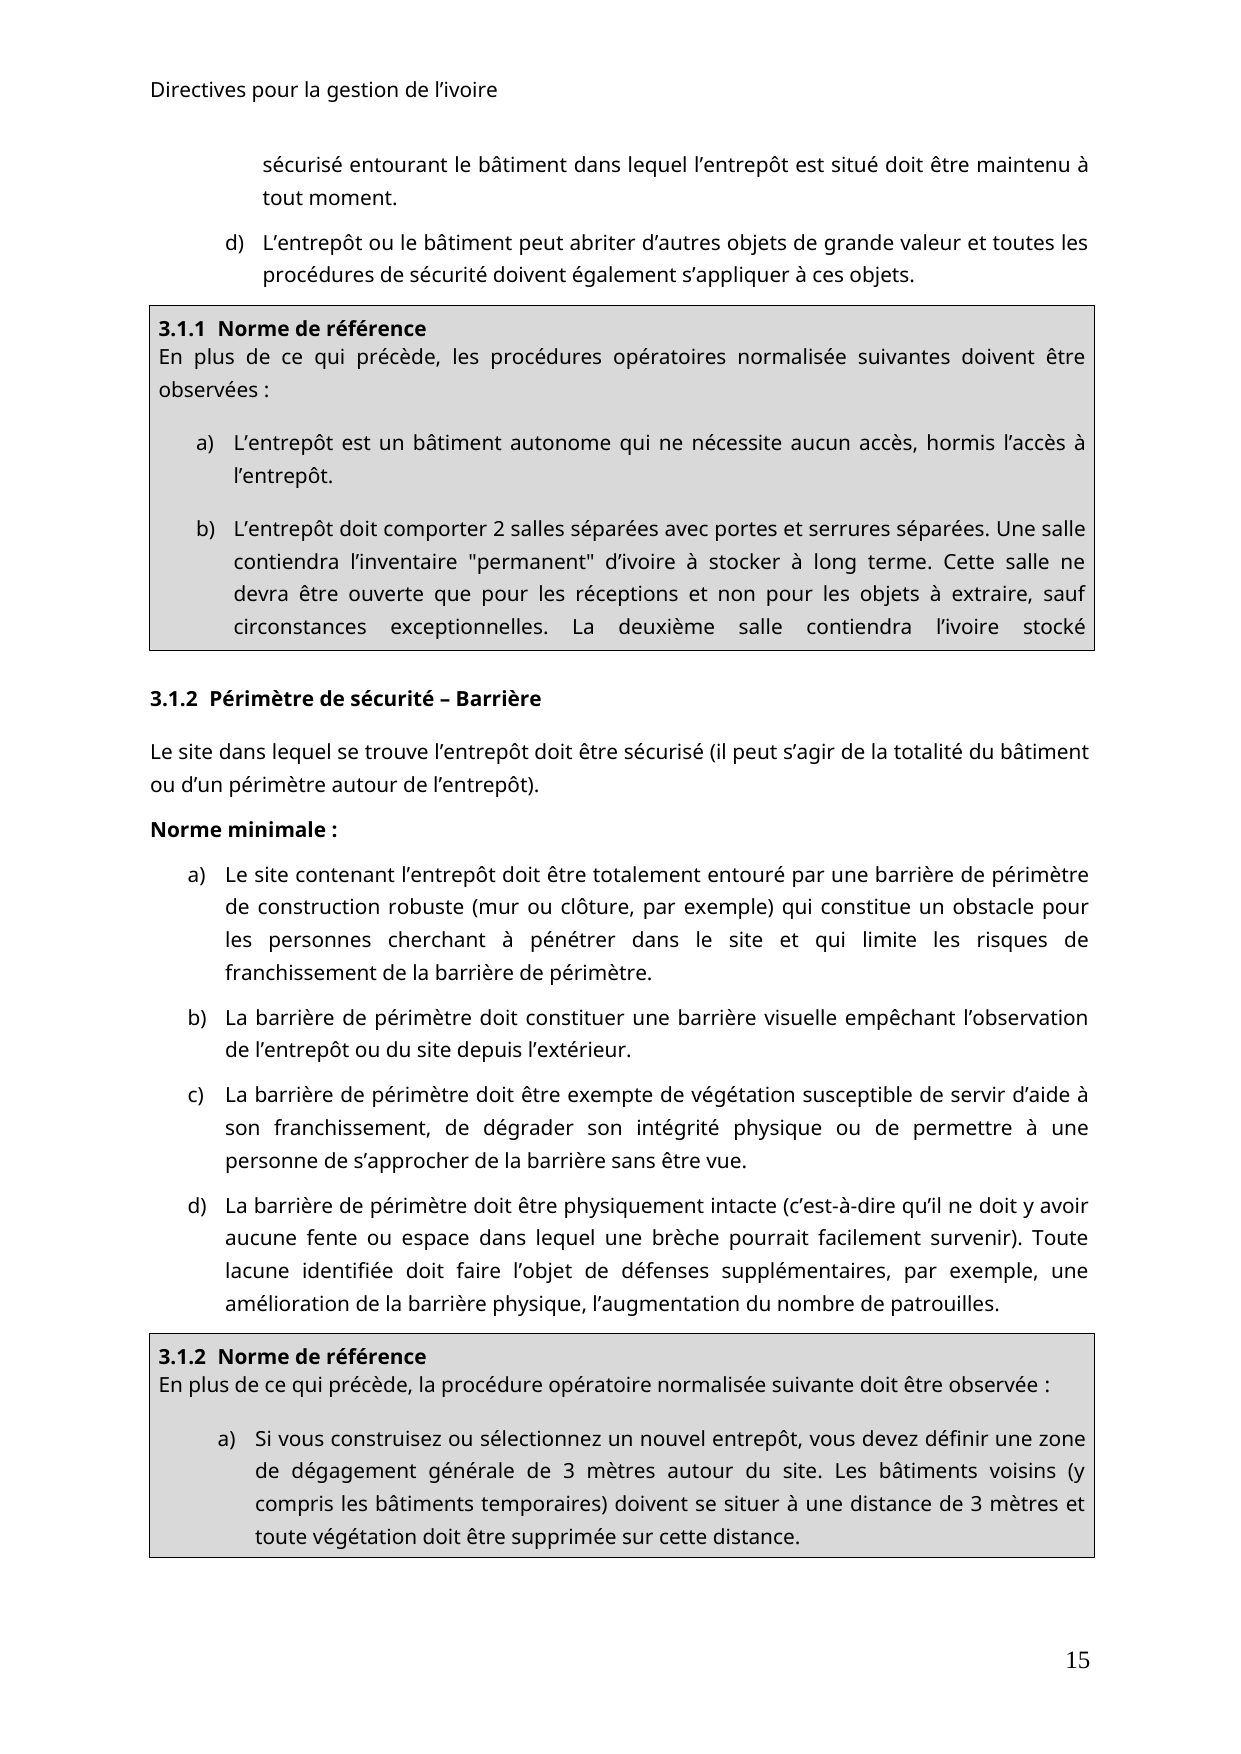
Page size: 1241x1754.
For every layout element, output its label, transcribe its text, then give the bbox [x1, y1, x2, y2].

list La barrière de périmètre doit être exempte de végétation susceptible de servir d’aide à son franchissement, de dégrader son intégrité physique ou de permettre à une personne de s’approcher de la barrière sans être vue. [187, 1081, 1090, 1174]
text Norme minimale : [150, 815, 1090, 843]
list Le site contenant l’entrepôt doit être totalement entouré par une barrière de périmètre de construction robuste (mur ou clôture, par exemple) qui constitue un obstacle pour les personnes cherchant à pénétrer dans le site et qui limite les risques de franchissement de la barrière de périmètre. [187, 860, 1090, 986]
list La barrière de périmètre doit être physiquement intacte (c’est-à-dire qu’il ne doit y avoir aucune fente ou espace dans lequel une brèche pourrait facilement survenir). Toute lacune identifiée doit faire l’objet de défenses supplémentaires, par exemple, une amélioration de la barrière physique, l’augmentation du nombre de patrouilles. [187, 1191, 1090, 1317]
text 3.1.2 Périmètre de sécurité – Barrière [150, 684, 1090, 712]
list La barrière de périmètre doit constituer une barrière visuelle empêchant l’observation de l’entrepôt ou du site depuis l’extérieur. [187, 1003, 1090, 1064]
text Le site dans lequel se trouve l’entrepôt doit être sécurisé (il peut s’agir de la totalité du bâtiment ou d’un périmètre autour de l’entrepôt). [150, 737, 1090, 798]
list L’entrepôt ou le bâtiment peut abriter d’autres objets de grande valeur et toutes les procédures de sécurité doivent également s’appliquer à ces objets. [225, 228, 1090, 289]
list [225, 150, 1090, 211]
